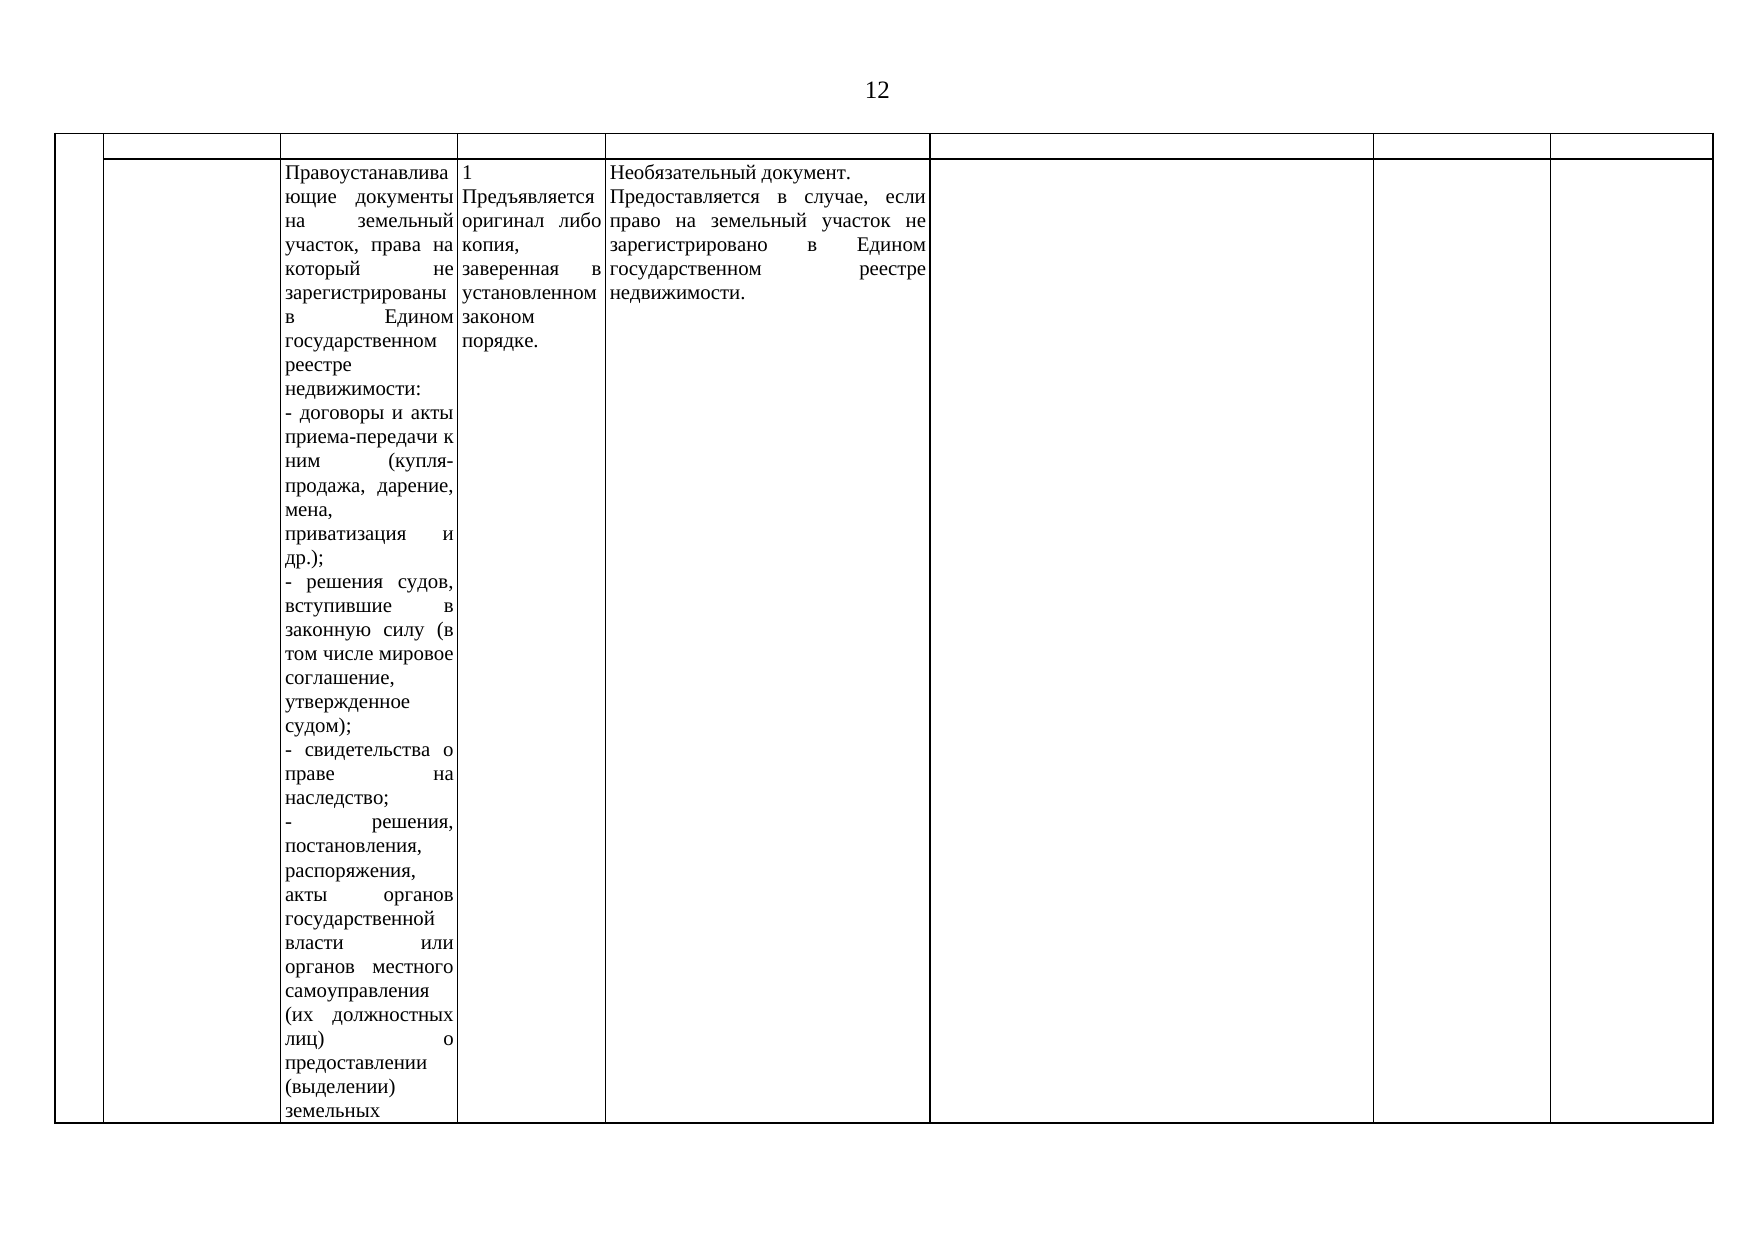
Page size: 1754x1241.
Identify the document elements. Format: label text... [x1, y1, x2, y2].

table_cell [281, 134, 457, 158]
table_cell [104, 160, 280, 1122]
table_cell [1551, 160, 1712, 1122]
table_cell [458, 160, 605, 1122]
table_cell [931, 160, 1373, 1122]
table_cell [104, 134, 280, 158]
table_cell [1374, 160, 1550, 1122]
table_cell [606, 160, 929, 1122]
table_cell [1551, 134, 1712, 158]
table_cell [458, 134, 605, 158]
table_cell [931, 134, 1373, 158]
table_cell 7 [56, 134, 103, 1122]
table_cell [606, 134, 929, 158]
table_cell [1374, 134, 1550, 158]
